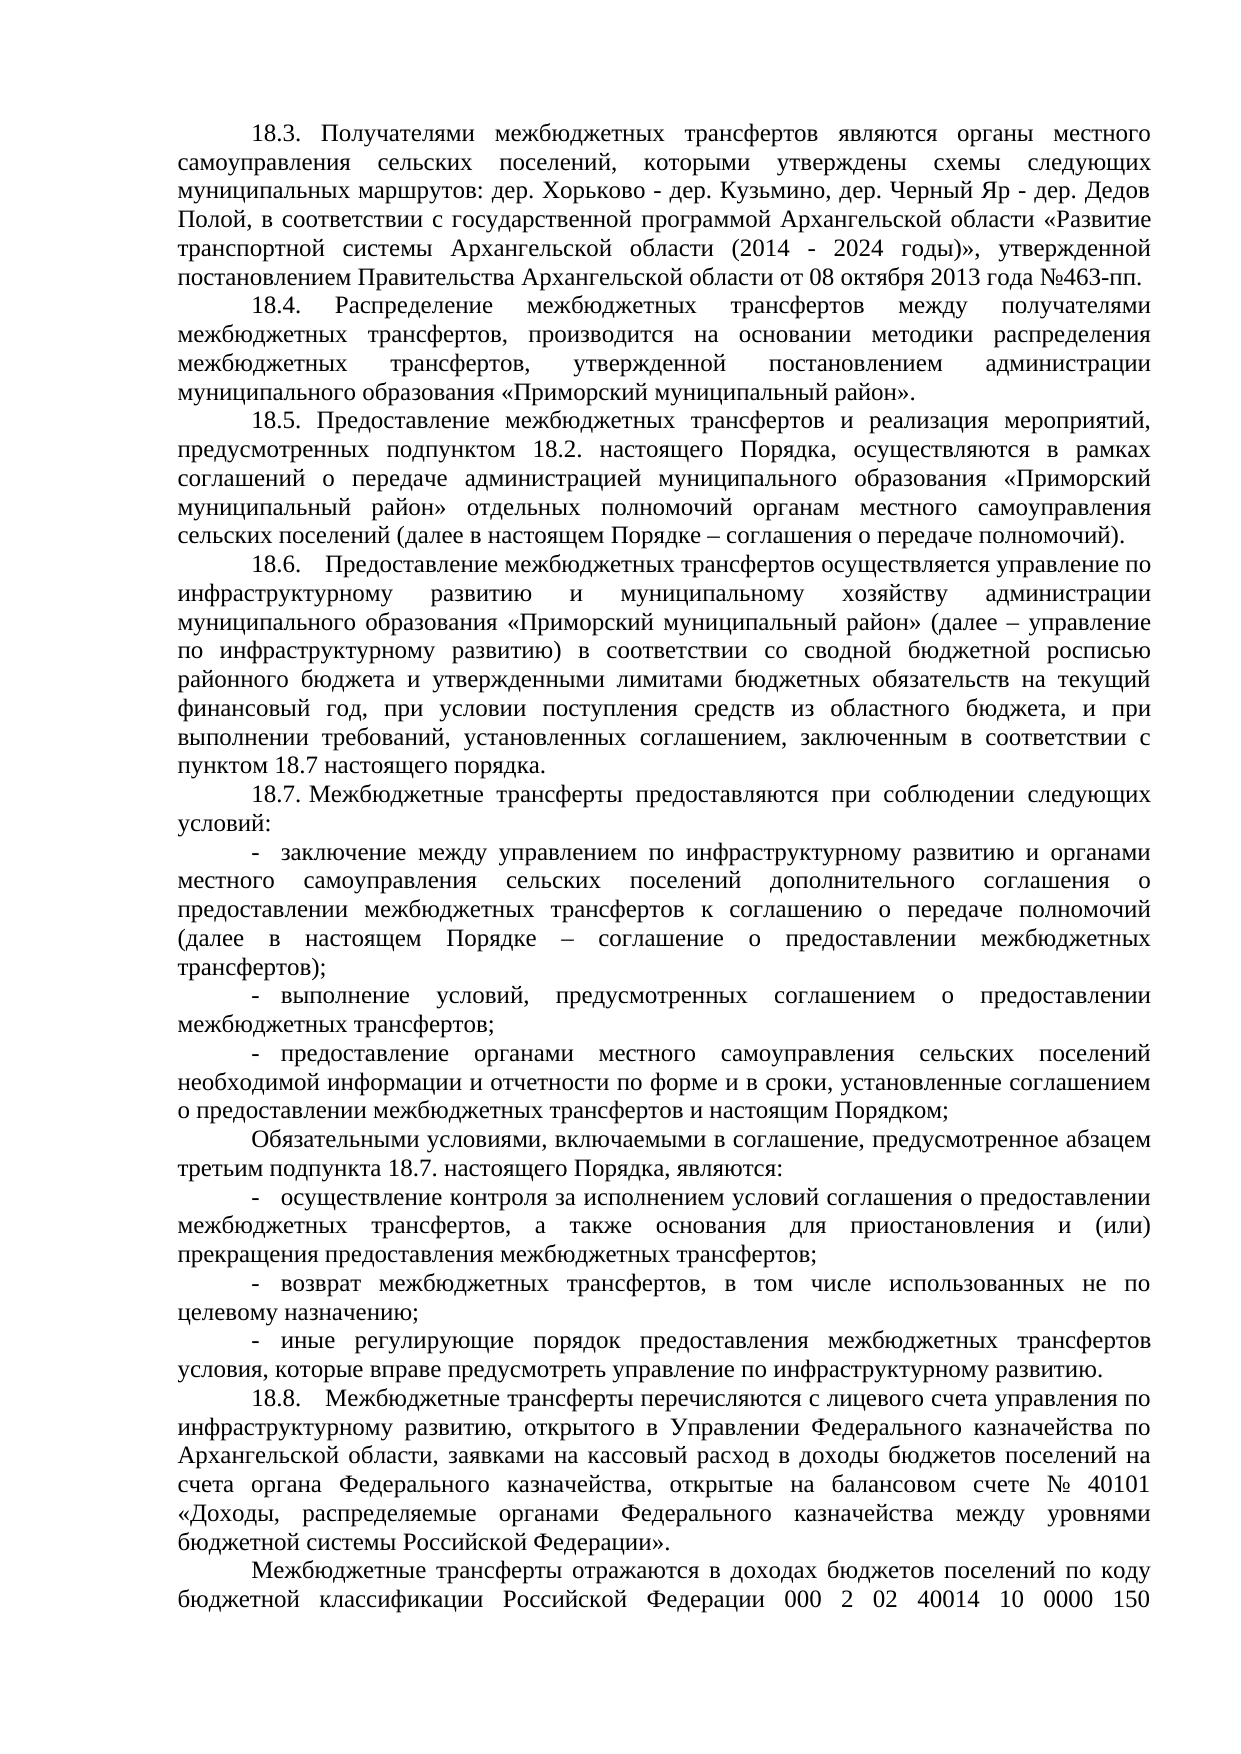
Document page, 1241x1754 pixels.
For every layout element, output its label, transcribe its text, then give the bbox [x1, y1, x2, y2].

text Обязательными условиями, включаемыми в соглашение, предусмотренное абзацем третьим подпункта 18.7. настоящего Порядка, являются: [177, 1124, 1152, 1182]
text 18.6. Предоставление межбюджетных трансфертов осуществляется управление по инфраструктурному развитию и муниципальному хозяйству администрации муниципального образования «Приморский муниципальный район» (далее – управление по инфраструктурному развитию) в соответствии со сводной бюджетной росписью районного бюджета и утвержденными лимитами бюджетных обязательств на текущий финансовый год, при условии поступления средств из областного бюджета, и при выполнении требований, установленных соглашением, заключенным в соответствии с пунктом 18.7 настоящего порядка. [177, 549, 1152, 779]
text 18.3. Получателями межбюджетных трансфертов являются органы местного самоуправления сельских поселений, которыми утверждены схемы следующих муниципальных маршрутов: дер. Хорьково - дер. Кузьмино, дер. Черный Яр - дер. Дедов Полой, в соответствии с государственной программой Архангельской области «Развитие транспортной системы Архангельской области (2014 - 2024 годы)», утвержденной постановлением Правительства Архангельской области от 08 октября 2013 года №463-пп. [177, 118, 1152, 291]
text 18.8. Межбюджетные трансферты перечисляются с лицевого счета управления по инфраструктурному развитию, открытого в Управлении Федерального казначейства по Архангельской области, заявками на кассовый расход в доходы бюджетов поселений на счета органа Федерального казначейства, открытые на балансовом счете № 40101 «Доходы, распределяемые органами Федерального казначейства между уровнями бюджетной системы Российской Федерации». [177, 1383, 1152, 1556]
text 18.5. Предоставление межбюджетных трансфертов и реализация мероприятий, предусмотренных подпунктом 18.2. настоящего Порядка, осуществляются в рамках соглашений о передаче администрацией муниципального образования «Приморский муниципальный район» отдельных полномочий органам местного самоуправления сельских поселений (далее в настоящем Порядке – соглашения о передаче полномочий). [177, 406, 1152, 549]
text - иные регулирующие порядок предоставления межбюджетных трансфертов условия, которые вправе предусмотреть управление по инфраструктурному развитию. [177, 1326, 1152, 1383]
text - заключение между управлением по инфраструктурному развитию и органами местного самоуправления сельских поселений дополнительного соглашения о предоставлении межбюджетных трансфертов к соглашению о передаче полномочий (далее в настоящем Порядке – соглашение о предоставлении межбюджетных трансфертов); [177, 837, 1152, 981]
text - осуществление контроля за исполнением условий соглашения о предоставлении межбюджетных трансфертов, а также основания для приостановления и (или) прекращения предоставления межбюджетных трансфертов; [177, 1182, 1152, 1268]
text 18.4. Распределение межбюджетных трансфертов между получателями межбюджетных трансфертов, производится на основании методики распределения межбюджетных трансфертов, утвержденной постановлением администрации муниципального образования «Приморский муниципальный район». [177, 291, 1152, 406]
text 18.7. Межбюджетные трансферты предоставляются при соблюдении следующих условий: [177, 779, 1152, 837]
text - возврат межбюджетных трансфертов, в том числе использованных не по целевому назначению; [177, 1268, 1152, 1326]
text - предоставление органами местного самоуправления сельских поселений необходимой информации и отчетности по форме и в сроки, установленные соглашением о предоставлении межбюджетных трансфертов и настоящим Порядком; [177, 1038, 1152, 1124]
text - выполнение условий, предусмотренных соглашением о предоставлении межбюджетных трансфертов; [177, 981, 1152, 1038]
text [177, 1556, 1152, 1613]
